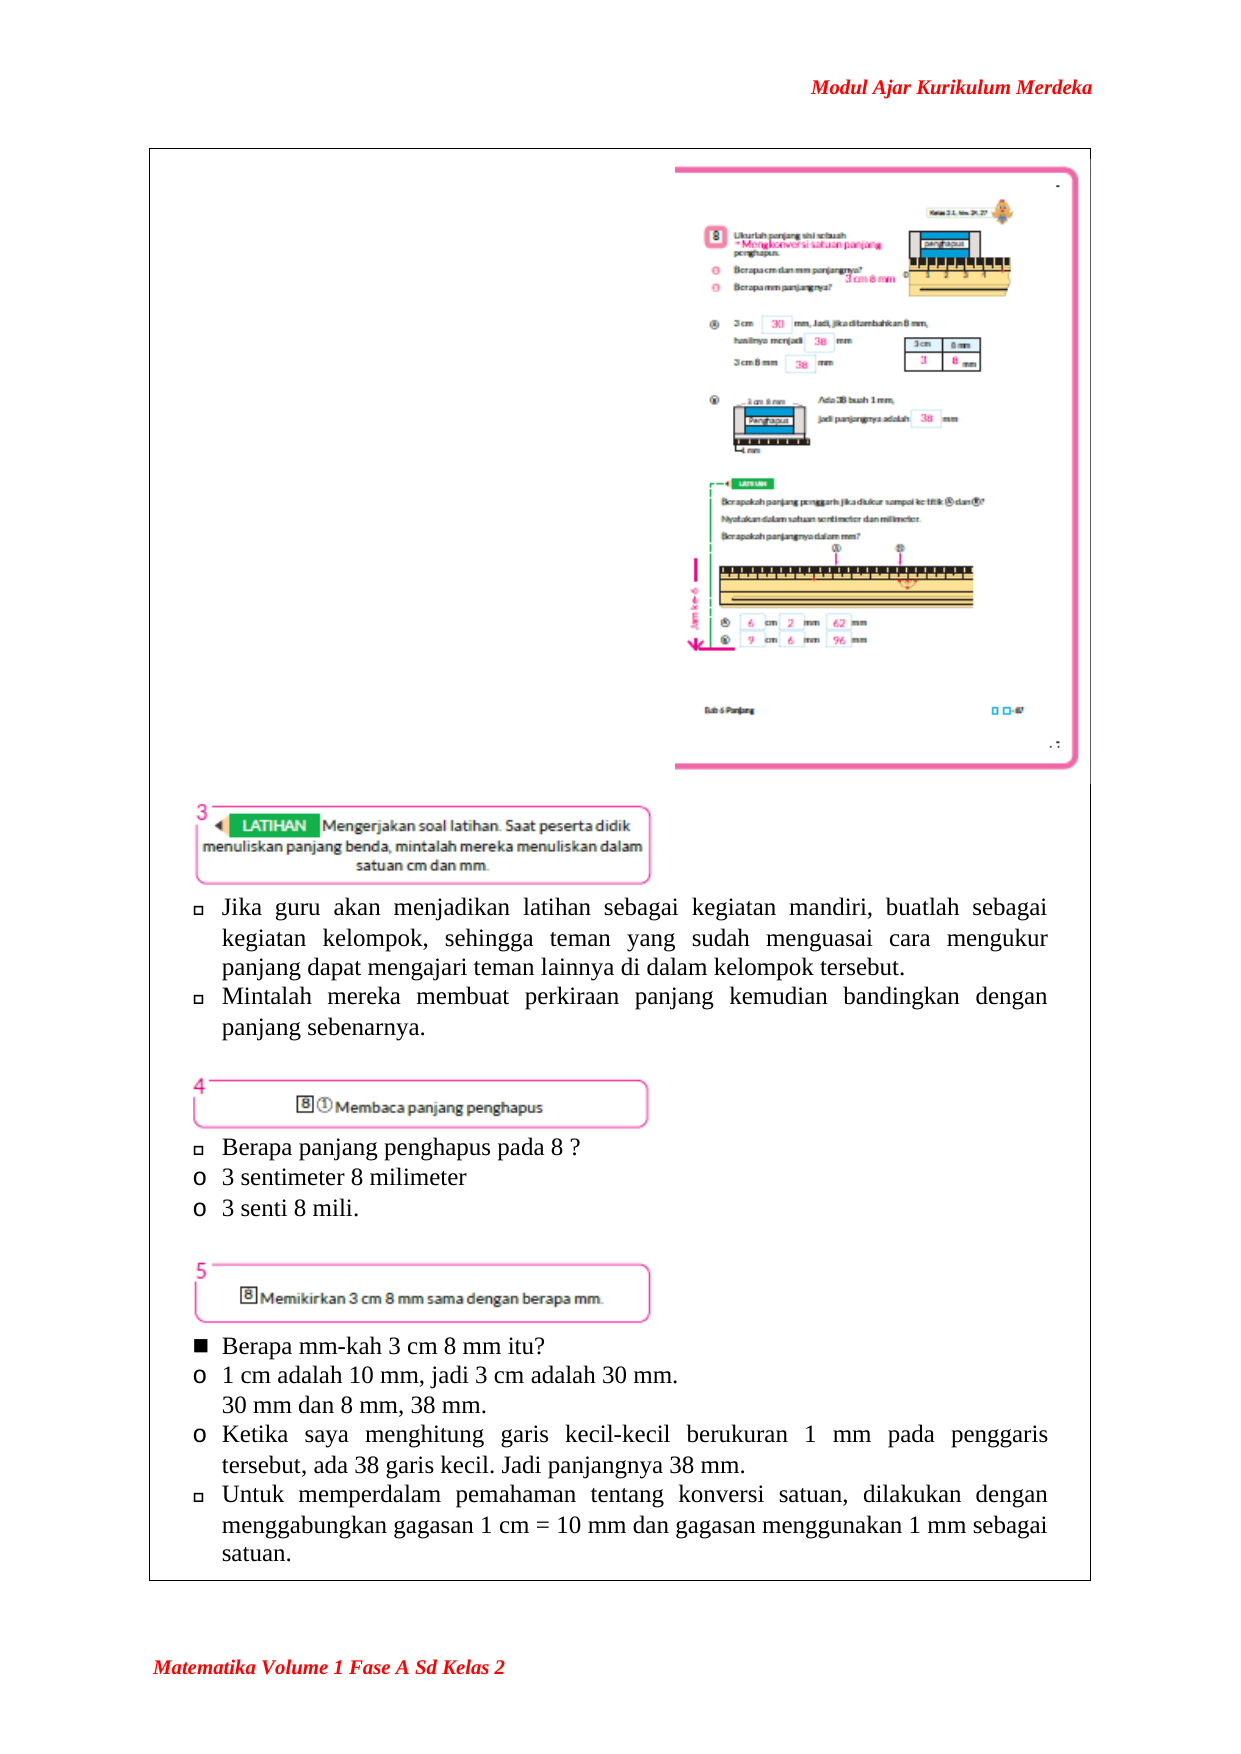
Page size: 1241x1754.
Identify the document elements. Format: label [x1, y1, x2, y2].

picture [192, 795, 660, 893]
picture [675, 159, 1091, 784]
picture [192, 1252, 660, 1331]
table_cell [150, 149, 1090, 1580]
picture [192, 1069, 652, 1132]
